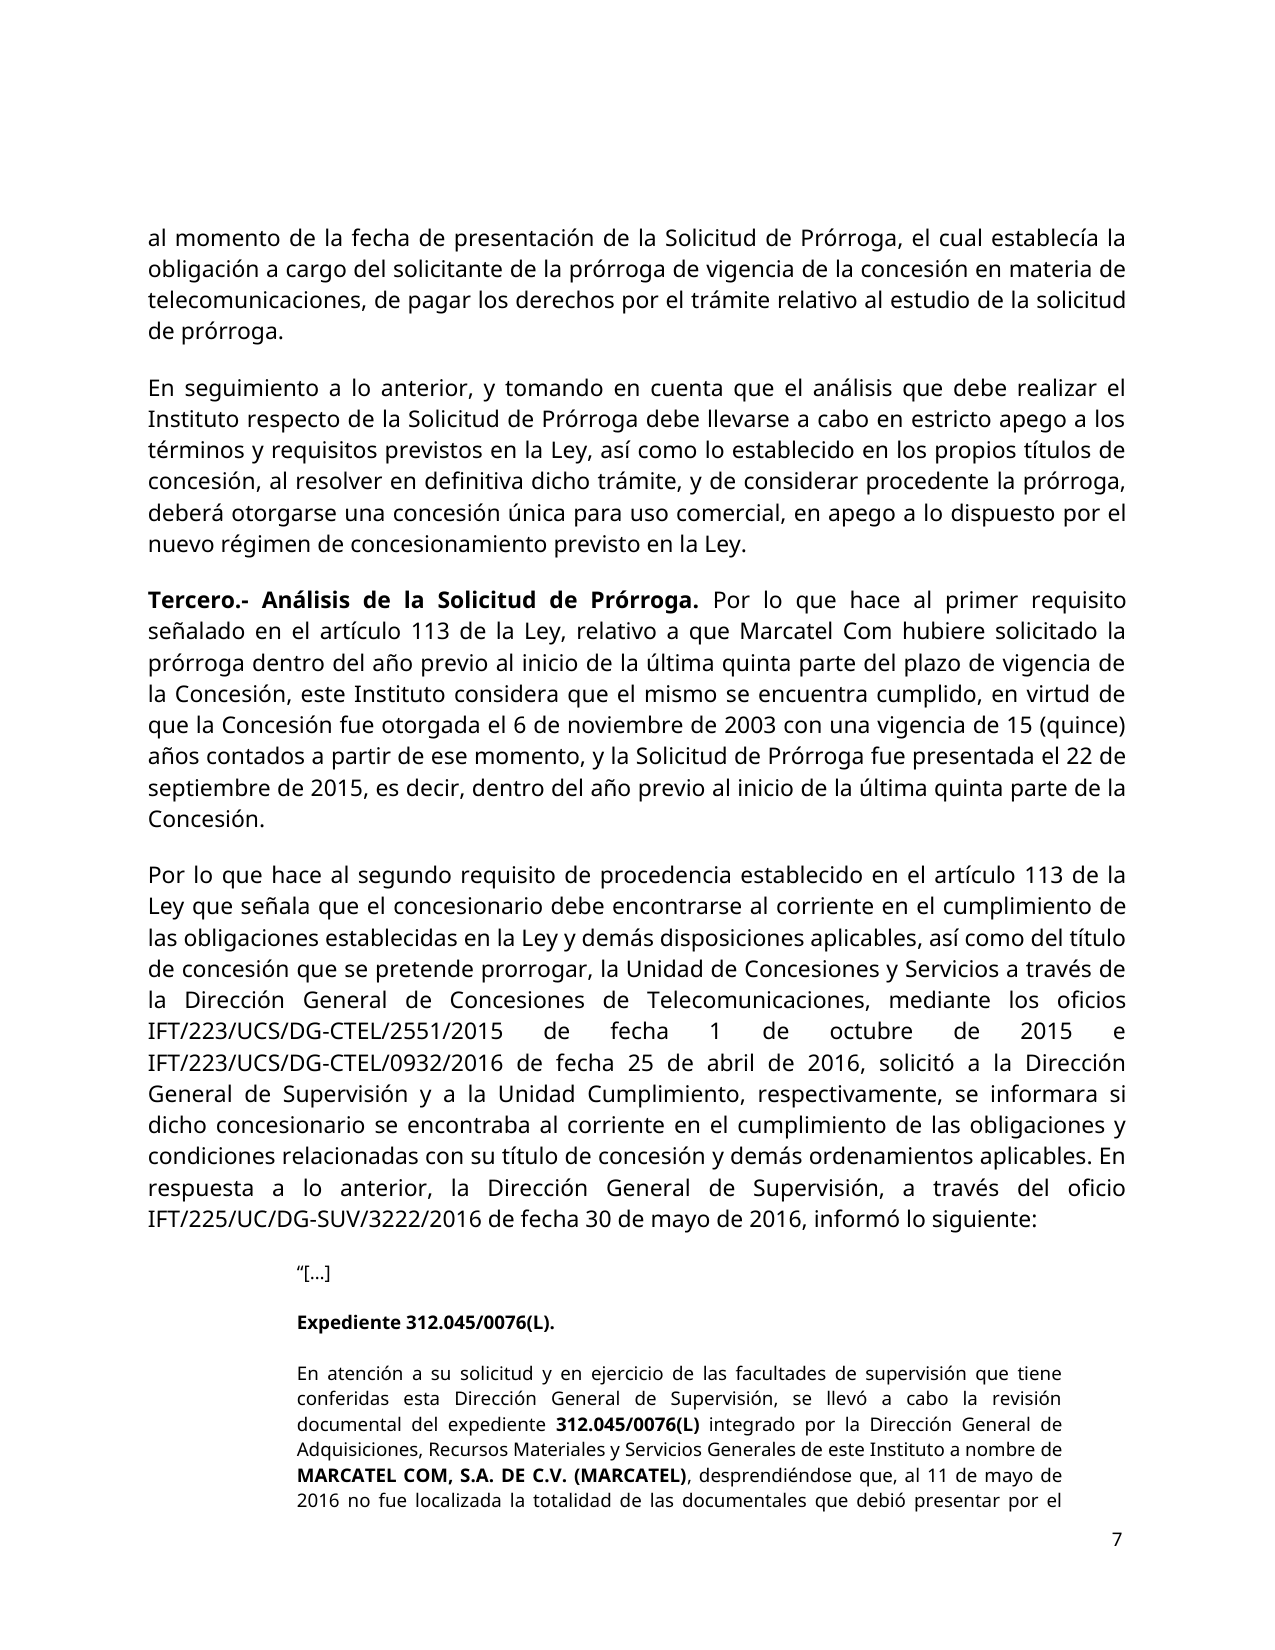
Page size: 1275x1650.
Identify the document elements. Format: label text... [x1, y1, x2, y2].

text Por lo que hace al segundo requisito de procedencia establecido en el artículo 113 de la Ley que señala que el concesionario debe encontrarse al corriente en el cumplimiento de las obligaciones establecidas en la Ley y demás disposiciones aplicables, así como del título de concesión que se pretende prorrogar, la Unidad de Concesiones y Servicios a través de la Dirección General de Concesiones de Telecomunicaciones, mediante los oficios IFT/223/UCS/DG-CTEL/2551/2015 de fecha 1 de octubre de 2015 e IFT/223/UCS/DG-CTEL/0932/2016 de fecha 25 de abril de 2016, solicitó a la Dirección General de Supervisión y a la Unidad Cumplimiento, respectivamente, se informara si dicho concesionario se encontraba al corriente en el cumplimiento de las obligaciones y condiciones relacionadas con su título de concesión y demás ordenamientos aplicables. En respuesta a lo anterior, la Dirección General de Supervisión, a través del oficio IFT/225/UC/DG-SUV/3222/2016 de fecha 30 de mayo de 2016, informó lo siguiente: [148, 859, 1127, 1234]
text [297, 1360, 1063, 1513]
text Expediente 312.045/0076(L). [297, 1309, 1063, 1335]
text “[…] [297, 1259, 1063, 1284]
text Tercero.- Análisis de la Solicitud de Prórroga. Por lo que hace al primer requisito señalado en el artículo 113 de la Ley, relativo a que Marcatel Com hubiere solicitado la prórroga dentro del año previo al inicio de la última quinta parte del plazo de vigencia de la Concesión, este Instituto considera que el mismo se encuentra cumplido, en virtud de que la Concesión fue otorgada el 6 de noviembre de 2003 con una vigencia de 15 (quince) años contados a partir de ese momento, y la Solicitud de Prórroga fue presentada el 22 de septiembre de 2015, es decir, dentro del año previo al inicio de la última quinta parte de la Concesión. [148, 584, 1127, 834]
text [148, 222, 1127, 347]
text En seguimiento a lo anterior, y tomando en cuenta que el análisis que debe realizar el Instituto respecto de la Solicitud de Prórroga debe llevarse a cabo en estricto apego a los términos y requisitos previstos en la Ley, así como lo establecido en los propios títulos de concesión, al resolver en definitiva dicho trámite, y de considerar procedente la prórroga, deberá otorgarse una concesión única para uso comercial, en apego a lo dispuesto por el nuevo régimen de concesionamiento previsto en la Ley. [148, 372, 1127, 559]
